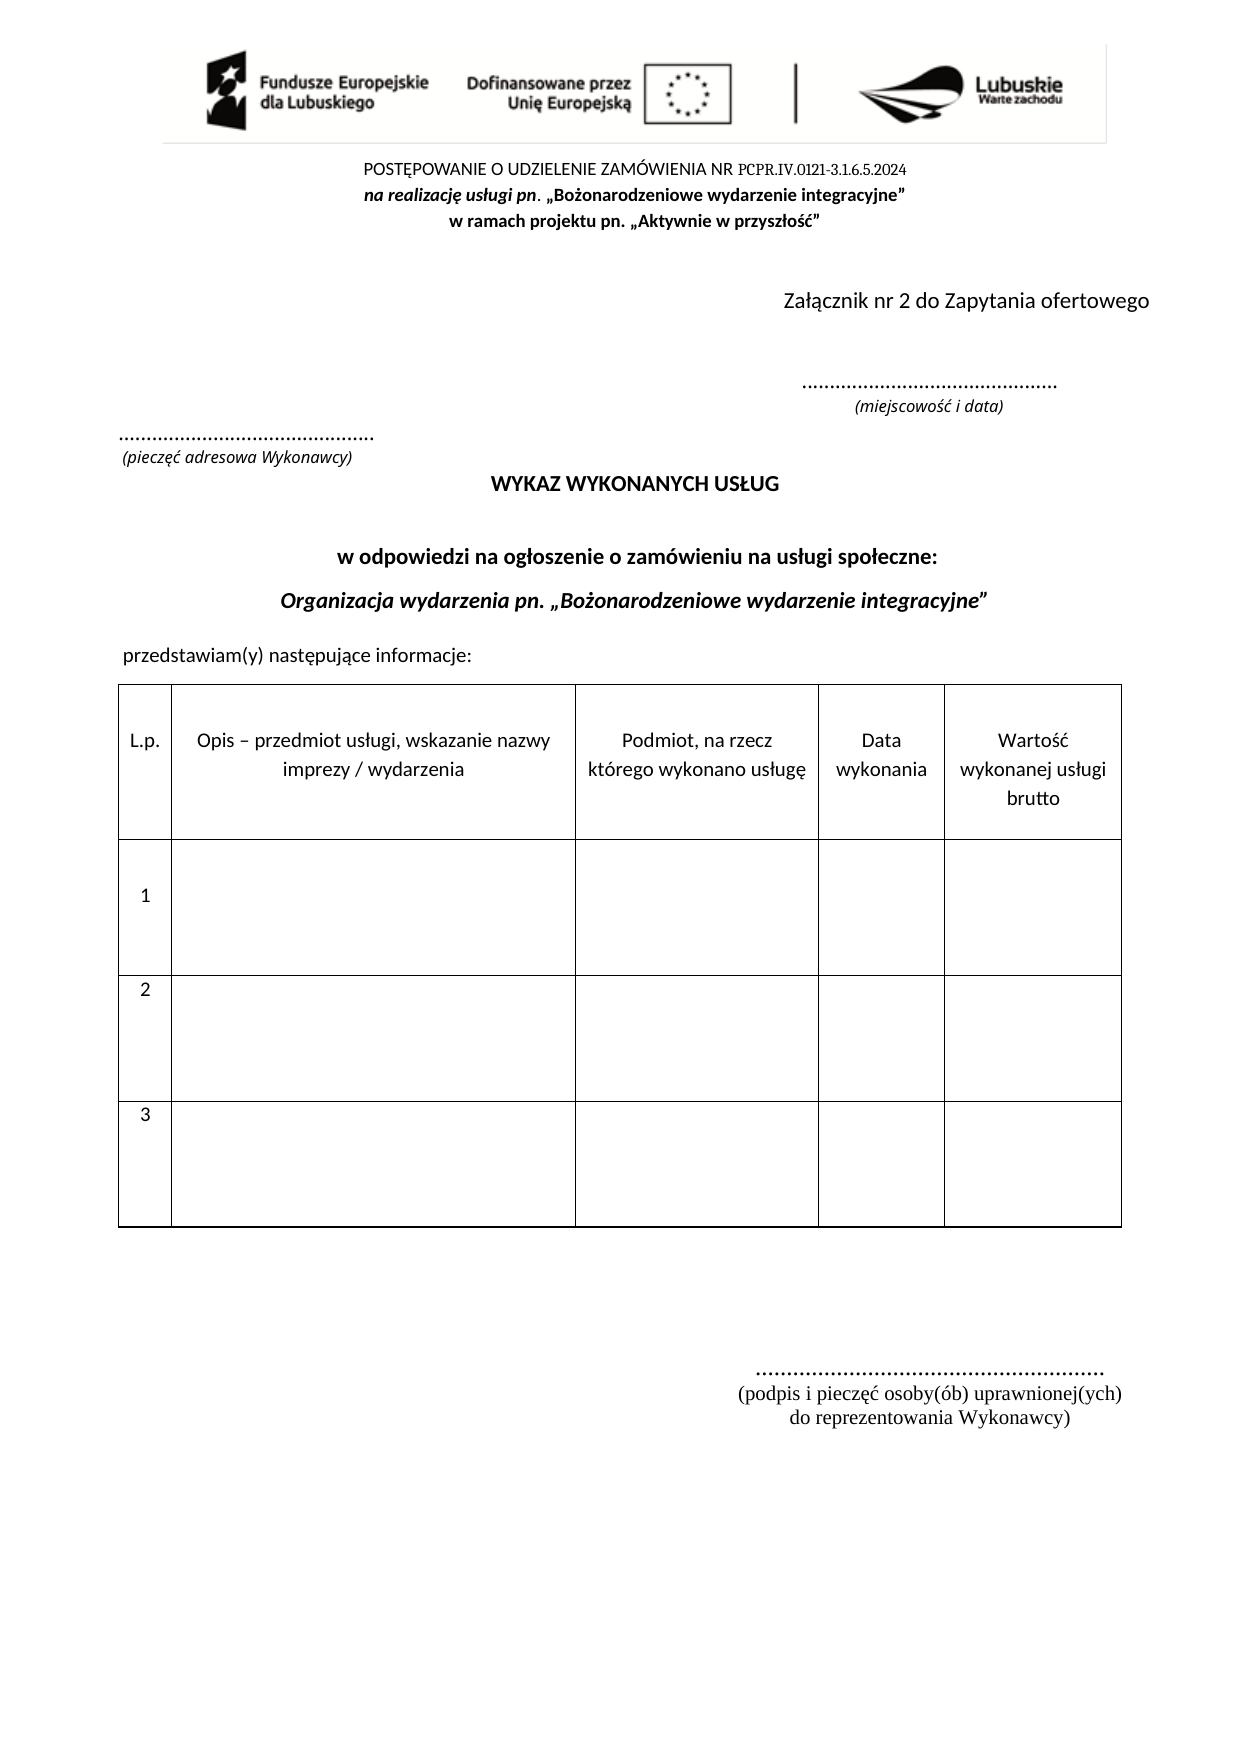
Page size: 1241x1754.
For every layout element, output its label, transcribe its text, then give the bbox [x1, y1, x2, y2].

text WYKAZ WYKONANYCH USŁUG [118, 469, 1152, 497]
text (miejscowość i data) [708, 395, 1152, 418]
text .............................................. [708, 366, 1152, 395]
text (podpis i pieczęć osoby(ób) uprawnionej(ych) [708, 1381, 1152, 1405]
table_cell [172, 976, 575, 1101]
text Załącznik nr 2 do Zapytania ofertowego [708, 286, 1152, 314]
table_cell [172, 840, 575, 975]
table_cell 1 [119, 840, 171, 975]
text ........................................................ [708, 1352, 1152, 1381]
table_cell [819, 976, 944, 1101]
picture [162, 44, 1108, 145]
text przedstawiam(y) następujące informacje: [118, 643, 1152, 668]
table_cell [576, 1102, 818, 1226]
table_header Data wykonania [819, 685, 944, 839]
table_header Podmiot, na rzecz którego wykonano usługę [576, 685, 818, 839]
table_cell [945, 840, 1121, 975]
text do reprezentowania Wykonawcy) [708, 1405, 1152, 1429]
table_cell [819, 1102, 944, 1226]
table_cell [945, 1102, 1121, 1226]
table_cell 3 [119, 1102, 171, 1226]
table_cell [576, 976, 818, 1101]
table_cell [172, 1102, 575, 1226]
table_cell [819, 840, 944, 975]
table_header Wartość wykonanej usługi brutto [945, 685, 1121, 839]
text (pieczęć adresowa Wykonawcy) [118, 446, 1152, 469]
table_cell [945, 976, 1121, 1101]
table_cell 2 [119, 976, 171, 1101]
table_header Opis – przedmiot usługi, wskazanie nazwy imprezy / wydarzenia [172, 685, 575, 839]
text w odpowiedzi na ogłoszenie o zamówieniu na usługi społeczne: [118, 542, 1152, 570]
text Organizacja wydarzenia pn. „Bożonarodzeniowe wydarzenie integracyjne” [118, 587, 1152, 614]
text .............................................. [118, 418, 1152, 446]
table_cell [576, 840, 818, 975]
table_header L.p. [119, 685, 171, 839]
